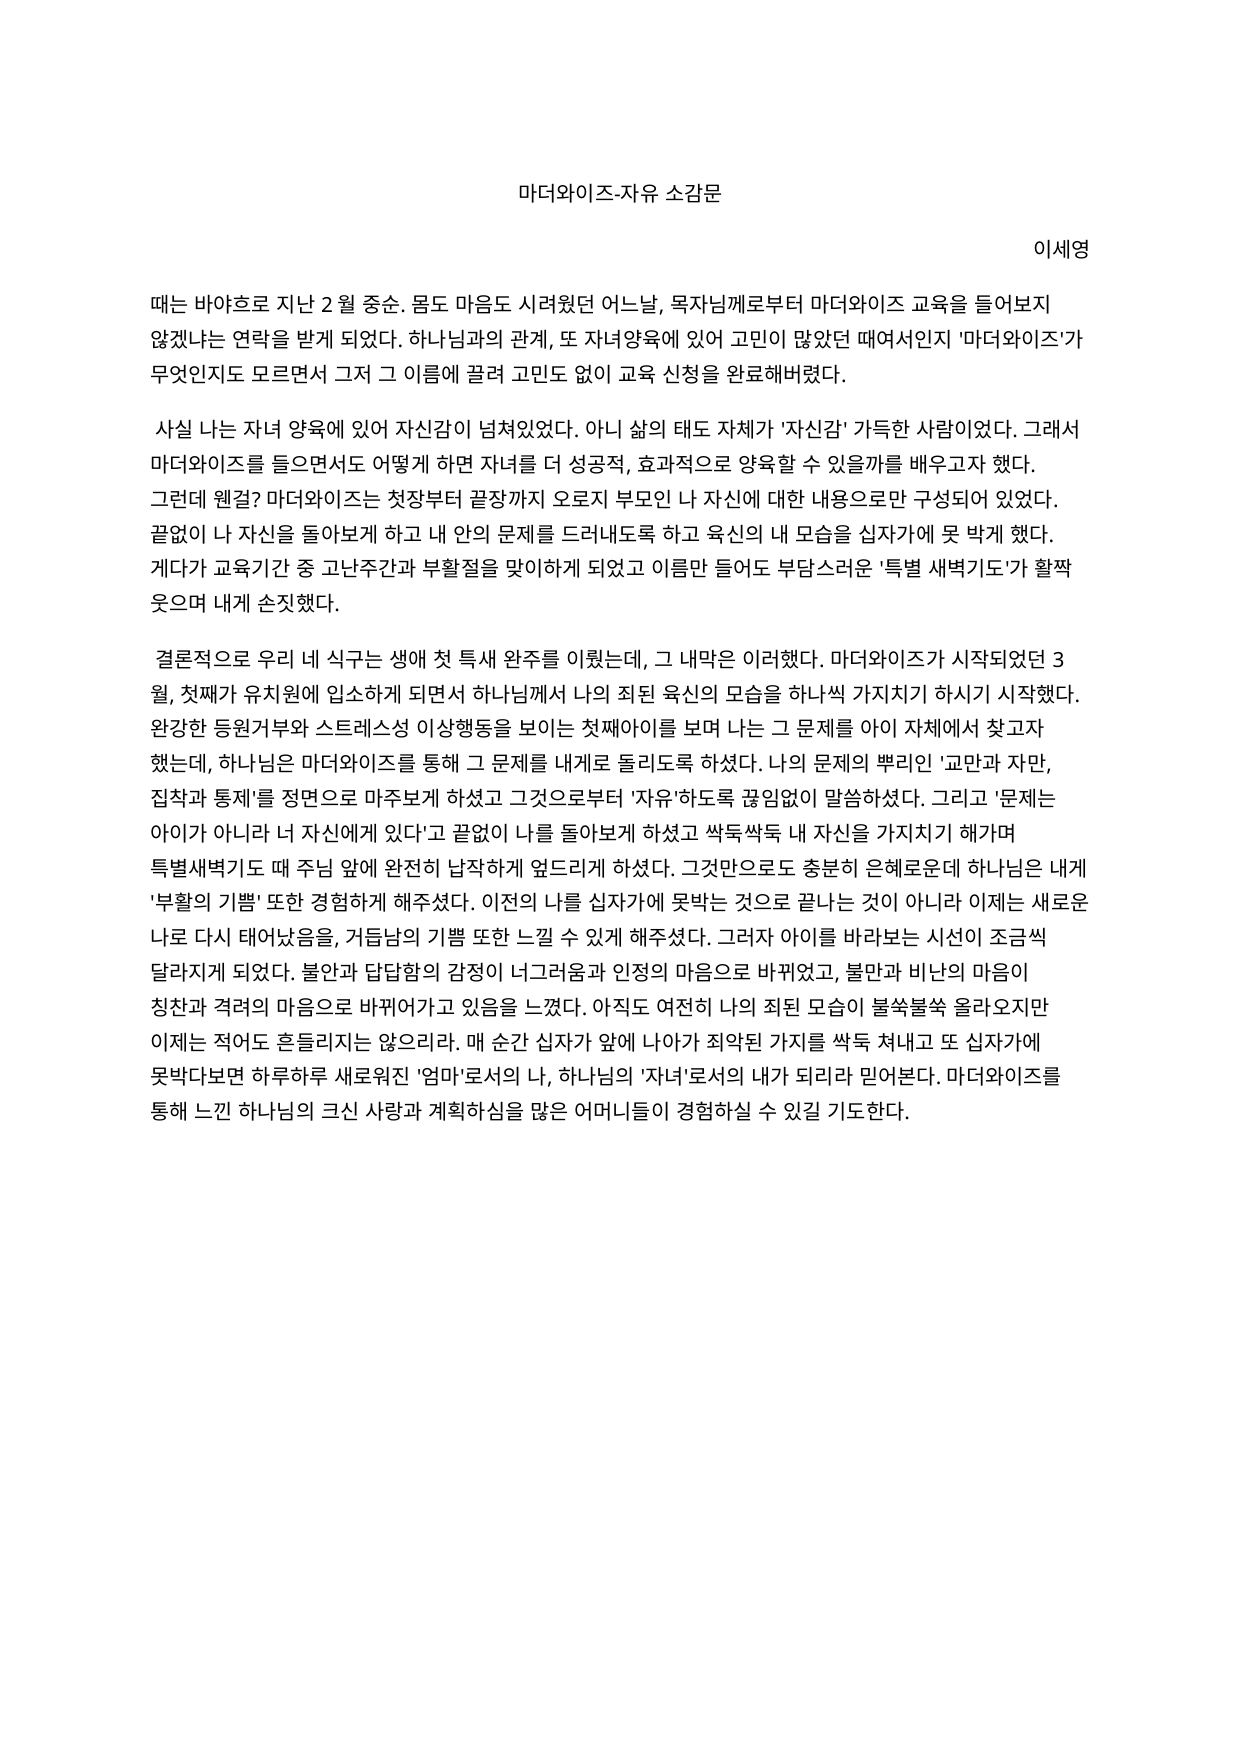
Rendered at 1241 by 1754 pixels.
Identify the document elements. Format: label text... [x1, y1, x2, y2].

text 사실 나는 자녀 양육에 있어 자신감이 넘쳐있었다. 아니 삶의 태도 자체가 '자신감' 가득한 사람이었다. 그래서 마더와이즈를 들으면서도 어떻게 하면 자녀를 더 성공적, 효과적으로 양육할 수 있을까를 배우고자 했다. 그런데 웬걸? 마더와이즈는 첫장부터 끝장까지 오로지 부모인 나 자신에 대한 내용으로만 구성되어 있었다. 끝없이 나 자신을 돌아보게 하고 내 안의 문제를 드러내도록 하고 육신의 내 모습을 십자가에 못 박게 했다. 게다가 교육기간 중 고난주간과 부활절을 맞이하게 되었고 이름만 들어도 부담스러운 '특별 새벽기도'가 활짝 웃으며 내게 손짓했다. [150, 413, 1090, 618]
text 마더와이즈-자유 소감문 [150, 177, 1090, 207]
text 결론적으로 우리 네 식구는 생애 첫 특새 완주를 이뤘는데, 그 내막은 이러했다. 마더와이즈가 시작되었던 3월, 첫째가 유치원에 입소하게 되면서 하나님께서 나의 죄된 육신의 모습을 하나씩 가지치기 하시기 시작했다. 완강한 등원거부와 스트레스성 이상행동을 보이는 첫째아이를 보며 나는 그 문제를 아이 자체에서 찾고자 했는데, 하나님은 마더와이즈를 통해 그 문제를 내게로 돌리도록 하셨다. 나의 문제의 뿌리인 '교만과 자만, 집착과 통제'를 정면으로 마주보게 하셨고 그것으로부터 '자유'하도록 끊임없이 말씀하셨다. 그리고 '문제는 아이가 아니라 너 자신에게 있다'고 끝없이 나를 돌아보게 하셨고 싹둑싹둑 내 자신을 가지치기 해가며 특별새벽기도 때 주님 앞에 완전히 납작하게 엎드리게 하셨다. 그것만으로도 충분히 은혜로운데 하나님은 내게 '부활의 기쁨' 또한 경험하게 해주셨다. 이전의 나를 십자가에 못박는 것으로 끝나는 것이 아니라 이제는 새로운 나로 다시 태어났음을, 거듭남의 기쁨 또한 느낄 수 있게 해주셨다. 그러자 아이를 바라보는 시선이 조금씩 달라지게 되었다. 불안과 답답함의 감정이 너그러움과 인정의 마음으로 바뀌었고, 불만과 비난의 마음이 칭찬과 격려의 마음으로 바뀌어가고 있음을 느꼈다. 아직도 여전히 나의 죄된 모습이 불쑥불쑥 올라오지만 이제는 적어도 흔들리지는 않으리라. 매 순간 십자가 앞에 나아가 죄악된 가지를 싹둑 쳐내고 또 십자가에 못박다보면 하루하루 새로워진 '엄마'로서의 나, 하나님의 '자녀'로서의 내가 되리라 믿어본다. 마더와이즈를 통해 느낀 하나님의 크신 사랑과 계획하심을 많은 어머니들이 경험하실 수 있길 기도한다. [150, 643, 1090, 1126]
text 이세영 [150, 233, 1090, 263]
text 때는 바야흐로 지난 2월 중순. 몸도 마음도 시려웠던 어느날, 목자님께로부터 마더와이즈 교육을 들어보지 않겠냐는 연락을 받게 되었다. 하나님과의 관계, 또 자녀양육에 있어 고민이 많았던 때여서인지 '마더와이즈'가 무엇인지도 모르면서 그저 그 이름에 끌려 고민도 없이 교육 신청을 완료해버렸다. [150, 288, 1090, 388]
